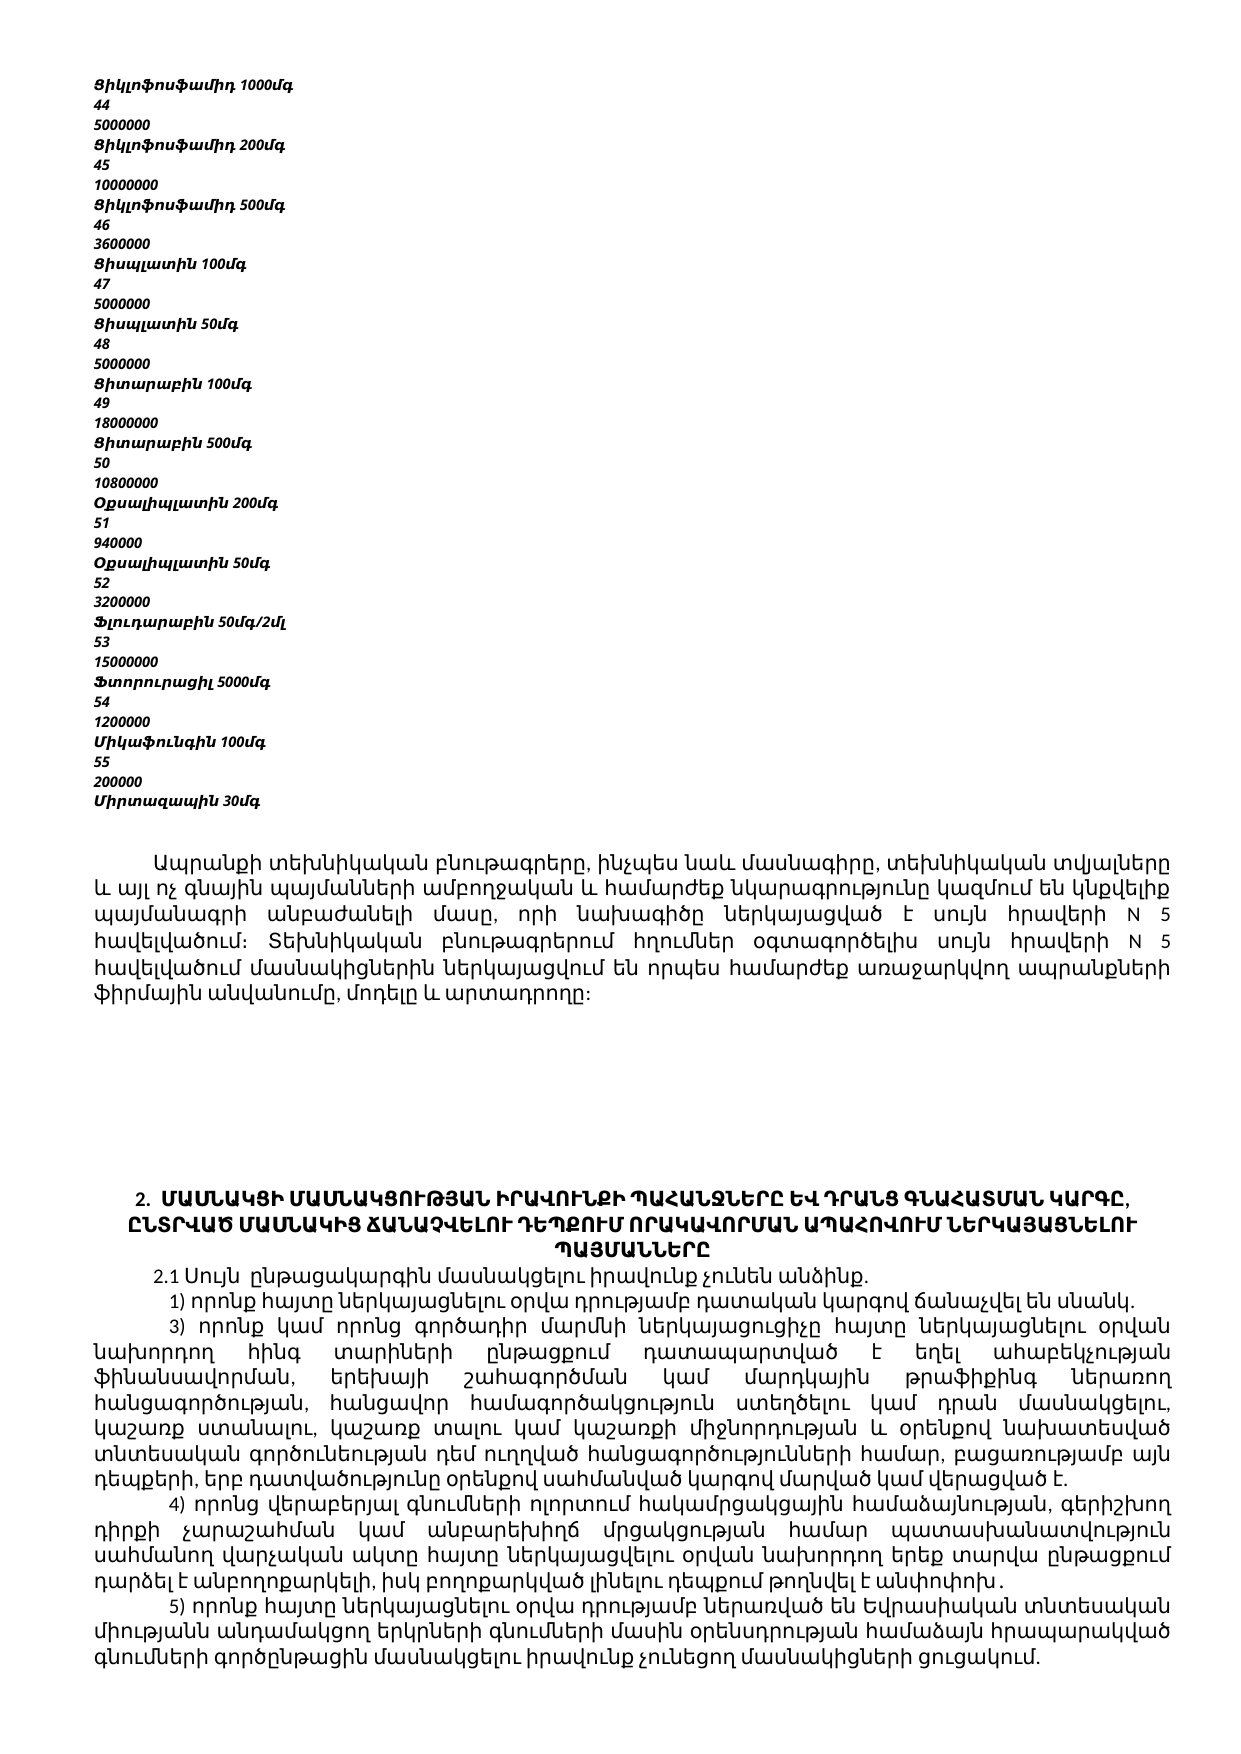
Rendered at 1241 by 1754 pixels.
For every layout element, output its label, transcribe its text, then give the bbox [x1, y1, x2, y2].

text 4) որոնց վերաբերյալ գնումների ոլորտում հակամրցակցային համաձայնության, գերիշխող դիրքի չարաշահման կամ անբարեխիղճ մրցակցության համար պատասխանատվություն սահմանող վարչական ակտը հայտը ներկայացվելու օրվան նախորդող երեք տարվա ընթացքում դարձել է անբողոքարկելի, իսկ բողոքարկված լինելու դեպքում թողնվել է անփոփոխ․ [94, 1492, 1171, 1593]
text Ապրանքի տեխնիկական բնութագրերը, ինչպես նաև մասնագիրը, տեխնիկական տվյալները և այլ ոչ գնային պայմանների ամբողջական և համարժեք նկարագրությունը կազմում են կնքվելիք պայմանագրի անբաժանելի մասը, որի նախագիծը ներկայացված է սույն հրավերի N 5 հավելվածում։ Տեխնիկական բնութագրերում հղումներ օգտագործելիս սույն հրավերի N 5 հավելվածում մասնակիցներին ներկայացվում են որպես համարժեք առաջարկվող ապրանքների ֆիրմային անվանումը, մոդելը և արտադրողը: [94, 850, 1171, 1006]
text 1) որոնք հայտը ներկայացնելու օրվա դրությամբ դատական կարգով ճանաչվել են սնանկ. [94, 1288, 1171, 1314]
text 5) որոնք հայտը ներկայացնելու օրվա դրությամբ ներառված են Եվրասիական տնտեսական միությանն անդամակցող երկրների գնումների մասին օրենսդրության համաձայն հրապարակված գնումների գործընթացին մասնակցելու իրավունք չունեցող մասնակիցների ցուցակում. [94, 1593, 1171, 1669]
text 3) որոնք կամ որոնց գործադիր մարմնի ներկայացուցիչը հայտը ներկայացնելու օրվան նախորդող հինգ տարիների ընթացքում դատապարտված է եղել ահաբեկչության ֆինանսավորման, երեխայի շահագործման կամ մարդկային թրաֆիքինգ ներառող հանցագործության, հանցավոր համագործակցություն ստեղծելու կամ դրան մասնակցելու, կաշառք ստանալու, կաշառք տալու կամ կաշառքի միջնորդության և օրենքով նախատեսված տնտեսական գործունեության դեմ ուղղված հանցագործությունների համար, բացառությամբ այն դեպքերի, երբ դատվածությունը օրենքով սահմանված կարգով մարված կամ վերացված է. [94, 1314, 1171, 1492]
text 2. ՄԱՍՆԱԿՑԻ ՄԱՍՆԱԿՑՈՒԹՅԱՆ ԻՐԱՎՈՒՆՔԻ ՊԱՀԱՆՋՆԵՐԸ ԵՎ ԴՐԱՆՑ ԳՆԱՀԱՏՄԱՆ ԿԱՐԳԸ, ԸՆՏՐՎԱԾ ՄԱՍՆԱԿԻՑ ՃԱՆԱՉՎԵԼՈՒ ԴԵՊՔՈՒՄ ՈՐԱԿԱՎՈՐՄԱՆ ԱՊԱՀՈՎՈՒՄ ՆԵՐԿԱՅԱՑՆԵԼՈՒ ՊԱՅՄԱՆՆԵՐԸ [94, 1187, 1171, 1263]
text 2.1 Սույն ընթացակարգին մասնակցելու իրավունք չունեն անձինք. [94, 1263, 1171, 1288]
